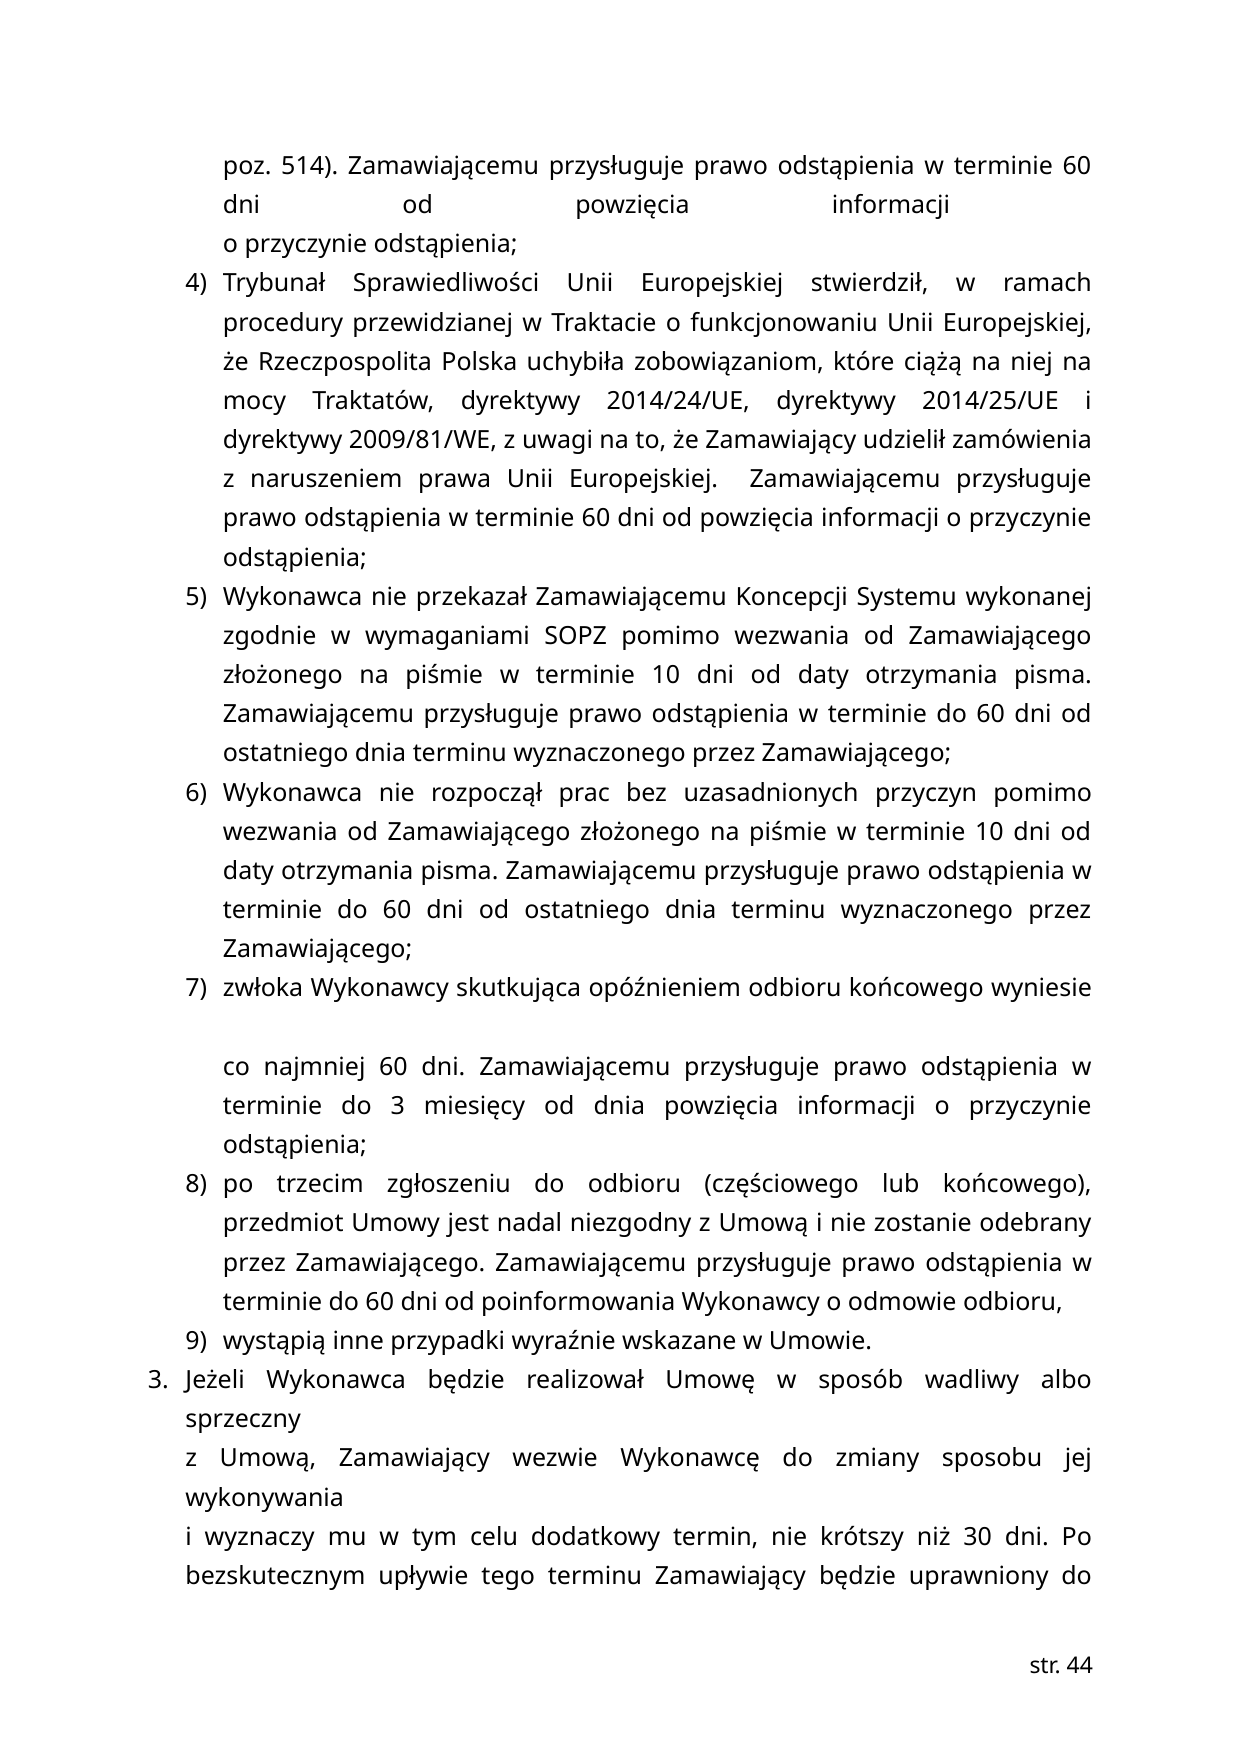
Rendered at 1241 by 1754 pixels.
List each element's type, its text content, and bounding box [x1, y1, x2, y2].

list Wykonawca nie przekazał Zamawiającemu Koncepcji Systemu wykonanej zgodnie w wymaganiami SOPZ pomimo wezwania od Zamawiającego złożonego na piśmie w terminie 10 dni od daty otrzymania pisma. Zamawiającemu przysługuje prawo odstąpienia w terminie do 60 dni od ostatniego dnia terminu wyznaczonego przez Zamawiającego; [185, 578, 1093, 769]
list Trybunał Sprawiedliwości Unii Europejskiej stwierdził, w ramach procedury przewidzianej w Traktacie o funkcjonowaniu Unii Europejskiej, że Rzeczpospolita Polska uchybiła zobowiązaniom, które ciążą na niej na mocy Traktatów, dyrektywy 2014/24/UE, dyrektywy 2014/25/UE i dyrektywy 2009/81/WE, z uwagi na to, że Zamawiający udzielił zamówienia z naruszeniem prawa Unii Europejskiej. Zamawiającemu przysługuje prawo odstąpienia w terminie 60 dni od powzięcia informacji o przyczynie odstąpienia; [185, 265, 1093, 573]
list Wykonawca nie rozpoczął prac bez uzasadnionych przyczyn pomimo wezwania od Zamawiającego złożonego na piśmie w terminie 10 dni od daty otrzymania pisma. Zamawiającemu przysługuje prawo odstąpienia w terminie do 60 dni od ostatniego dnia terminu wyznaczonego przez Zamawiającego; [185, 774, 1093, 965]
list wystąpią inne przypadki wyraźnie wskazane w Umowie. [185, 1323, 1093, 1357]
list zwłoka Wykonawcy skutkująca opóźnieniem odbioru końcowego wyniesie co najmniej 60 dni. Zamawiającemu przysługuje prawo odstąpienia w terminie do 3 miesięcy od dnia powzięcia informacji o przyczynie odstąpienia; [185, 970, 1093, 1161]
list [185, 148, 1093, 260]
list po trzecim zgłoszeniu do odbioru (częściowego lub końcowego), przedmiot Umowy jest nadal niezgodny z Umową i nie zostanie odebrany przez Zamawiającego. Zamawiającemu przysługuje prawo odstąpienia w terminie do 60 dni od poinformowania Wykonawcy o odmowie odbioru, [185, 1166, 1093, 1317]
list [148, 1362, 1093, 1592]
